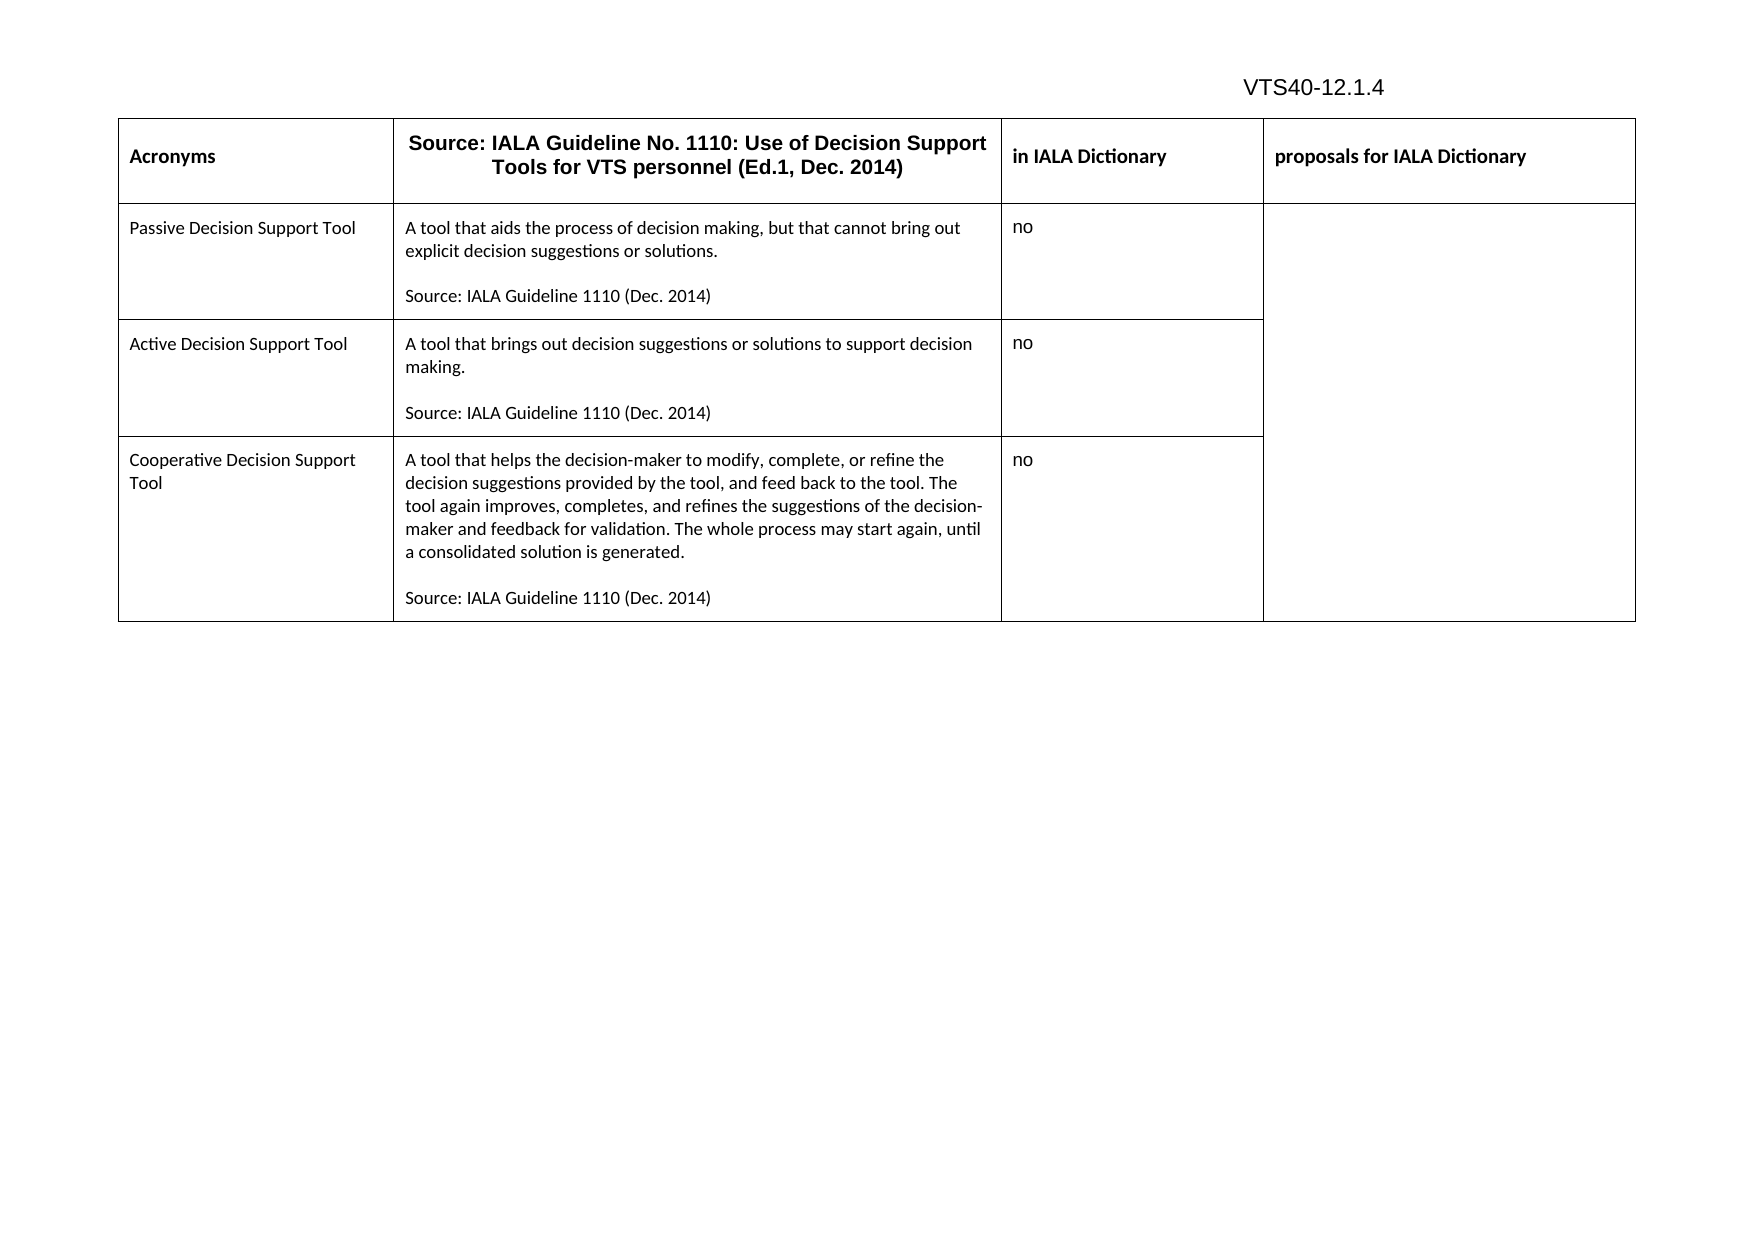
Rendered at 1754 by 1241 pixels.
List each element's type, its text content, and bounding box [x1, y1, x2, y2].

table_header proposals for IALA Dictionary [1264, 119, 1635, 203]
table_cell Active Decision Support Tool [119, 320, 393, 436]
table_header Acronyms [119, 119, 393, 203]
table_cell no [1002, 204, 1263, 319]
table_cell A tool that helps the decision-maker to modify, complete, or refine the decision suggestions provided by the tool, and feed back to the tool. The tool again improves, completes, and refines the suggestions of the decision-maker and feedback for validation. The whole process may start again, until a consolidated solution is generated. Source: IALA Guideline 1110 (Dec. 2014) [394, 437, 1001, 621]
table_cell A tool that aids the process of decision making, but that cannot bring out explicit decision suggestions or solutions. Source: IALA Guideline 1110 (Dec. 2014) [394, 204, 1001, 319]
table_cell no [1002, 437, 1263, 621]
table_header Source: IALA Guideline No. 1110: Use of Decision Support Tools for VTS personnel (Ed.1, Dec. 2014) [394, 119, 1001, 203]
table_cell no [1002, 320, 1263, 436]
table_cell Passive Decision Support Tool [119, 204, 393, 319]
table_cell Cooperative Decision Support Tool [119, 437, 393, 621]
table_cell A tool that brings out decision suggestions or solutions to support decision making. Source: IALA Guideline 1110 (Dec. 2014) [394, 320, 1001, 436]
table_header in IALA Dictionary [1002, 119, 1263, 203]
